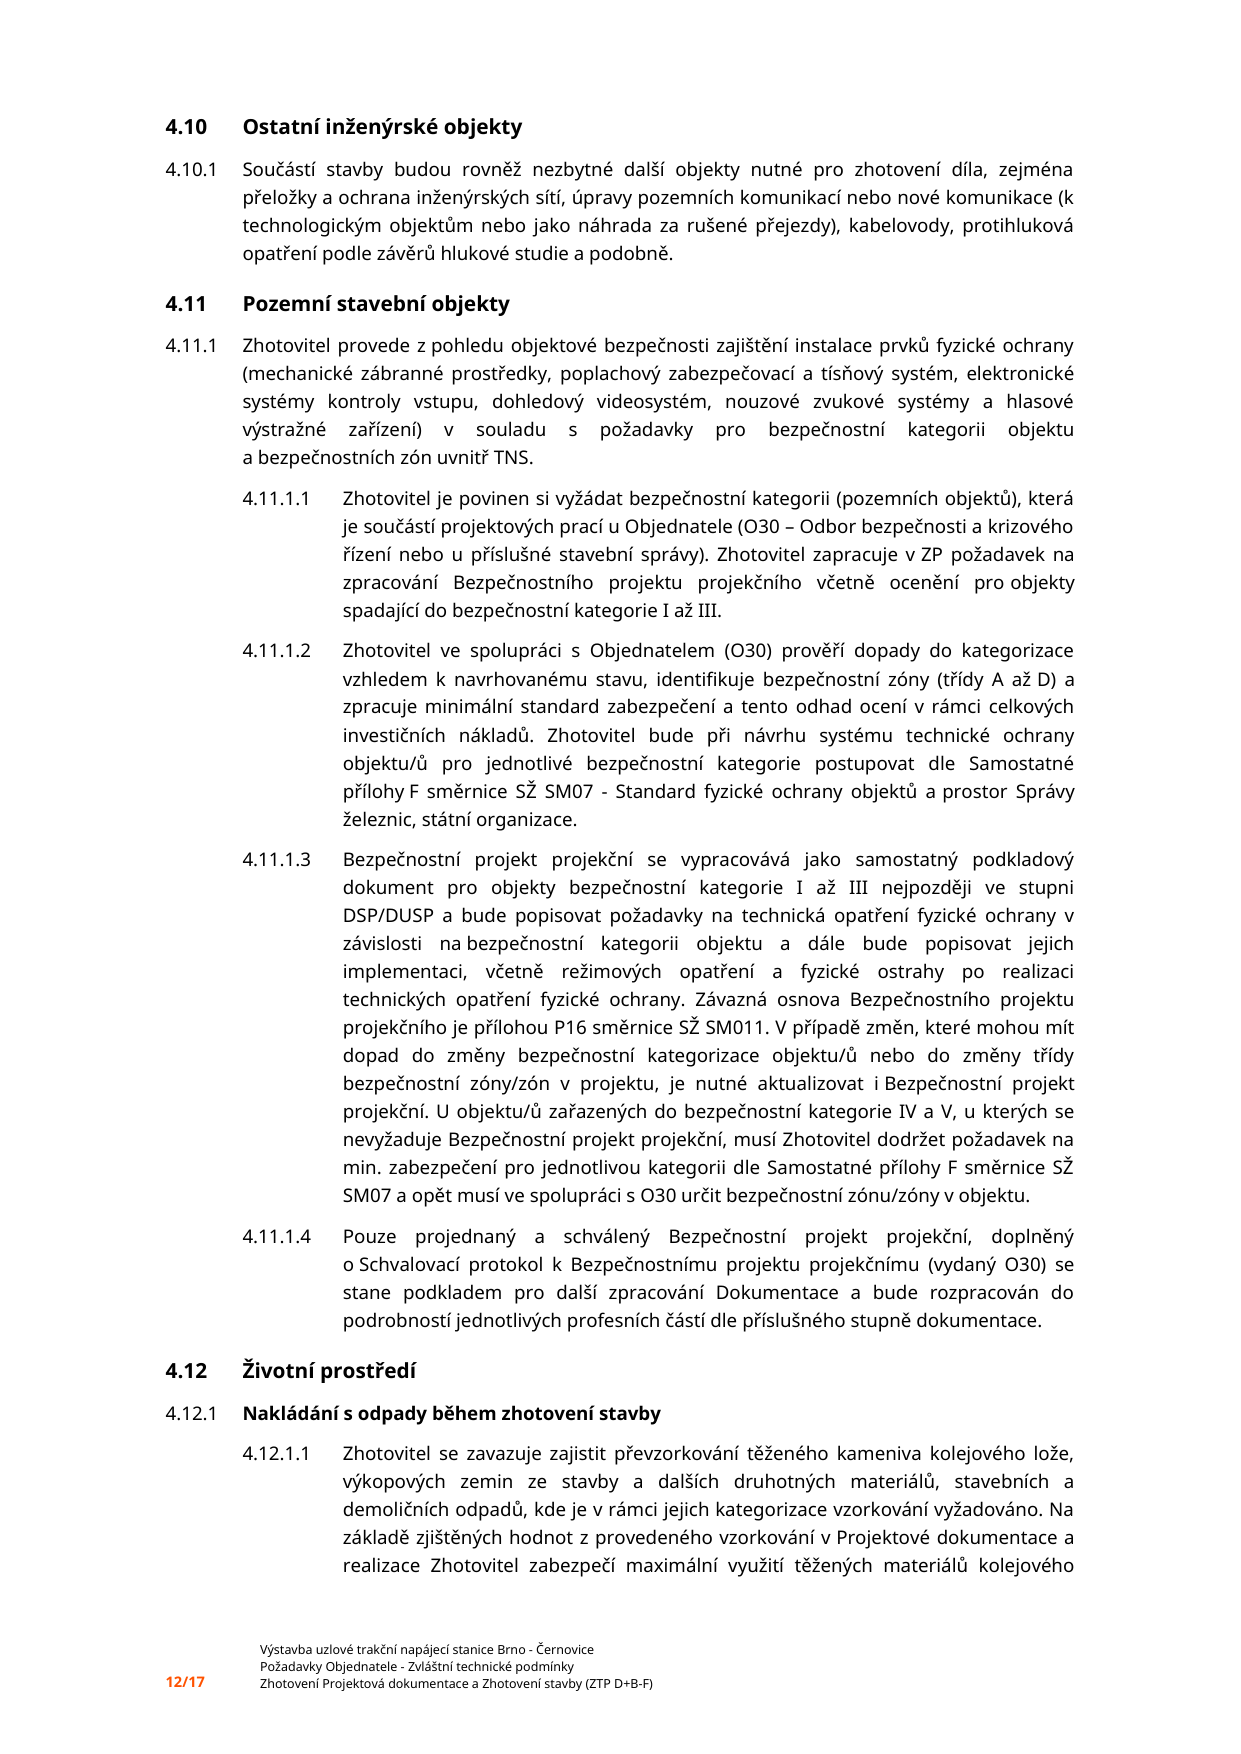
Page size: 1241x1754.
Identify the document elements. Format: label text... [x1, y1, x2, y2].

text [242, 1440, 1075, 1578]
text Součástí stavby budou rovněž nezbytné další objekty nutné pro zhotovení díla, zejména přeložky a ochrana inženýrských sítí, úpravy pozemních komunikací nebo nové komunikace (k technologickým objektům nebo jako náhrada za rušené přejezdy), kabelovody, protihluková opatření podle závěrů hlukové studie a podobně. [165, 156, 1075, 266]
text Pozemní stavební objekty [165, 289, 1075, 317]
text Bezpečnostní projekt projekční se vypracovává jako samostatný podkladový dokument pro objekty bezpečnostní kategorie I až III nejpozději ve stupni DSP/DUSP a bude popisovat požadavky na technická opatření fyzické ochrany v závislosti na bezpečnostní kategorii objektu a dále bude popisovat jejich implementaci, včetně režimových opatření a fyzické ostrahy po realizaci technických opatření fyzické ochrany. Závazná osnova Bezpečnostního projektu projekčního je přílohou P16 směrnice SŽ SM011. V případě změn, které mohou mít dopad do změny bezpečnostní kategorizace objektu/ů nebo do změny třídy bezpečnostní zóny/zón v projektu, je nutné aktualizovat i Bezpečnostní projekt projekční. U objektu/ů zařazených do bezpečnostní kategorie IV a V, u kterých se nevyžaduje Bezpečnostní projekt projekční, musí Zhotovitel dodržet požadavek na min. zabezpečení pro jednotlivou kategorii dle Samostatné přílohy F směrnice SŽ SM07 a opět musí ve spolupráci s O30 určit bezpečnostní zónu/zóny v objektu. [242, 846, 1075, 1208]
list Nakládání s odpady během zhotovení stavby [165, 1400, 1075, 1425]
text Zhotovitel provede z pohledu objektové bezpečnosti zajištění instalace prvků fyzické ochrany (mechanické zábranné prostředky, poplachový zabezpečovací a tísňový systém, elektronické systémy kontroly vstupu, dohledový videosystém, nouzové zvukové systémy a hlasové výstražné zařízení) v souladu s požadavky pro bezpečnostní kategorii objektu a bezpečnostních zón uvnitř TNS. [165, 333, 1075, 470]
list Pouze projednaný a schválený Bezpečnostní projekt projekční, doplněný o Schvalovací protokol k Bezpečnostnímu projektu projekčnímu (vydaný O30) se stane podkladem pro další zpracování Dokumentace a bude rozpracován do podrobností jednotlivých profesních částí dle příslušného stupně dokumentace. [242, 1223, 1075, 1333]
text Zhotovitel je povinen si vyžádat bezpečnostní kategorii (pozemních objektů), která je součástí projektových prací u Objednatele (O30 – Odbor bezpečnosti a krizového řízení nebo u příslušné stavební správy). Zhotovitel zapracuje v ZP požadavek na zpracování Bezpečnostního projektu projekčního včetně ocenění pro objekty spadající do bezpečnostní kategorie I až III. [242, 485, 1075, 623]
text Ostatní inženýrské objekty [165, 112, 1075, 141]
text Životní prostředí [165, 1356, 1075, 1384]
text Zhotovitel ve spolupráci s Objednatelem (O30) prověří dopady do kategorizace vzhledem k navrhovanému stavu, identifikuje bezpečnostní zóny (třídy A až D) a zpracuje minimální standard zabezpečení a tento odhad ocení v rámci celkových investičních nákladů. Zhotovitel bude při návrhu systému technické ochrany objektu/ů pro jednotlivé bezpečnostní kategorie postupovat dle Samostatné přílohy F směrnice SŽ SM07 - Standard fyzické ochrany objektů a prostor Správy železnic, státní organizace. [242, 638, 1075, 831]
